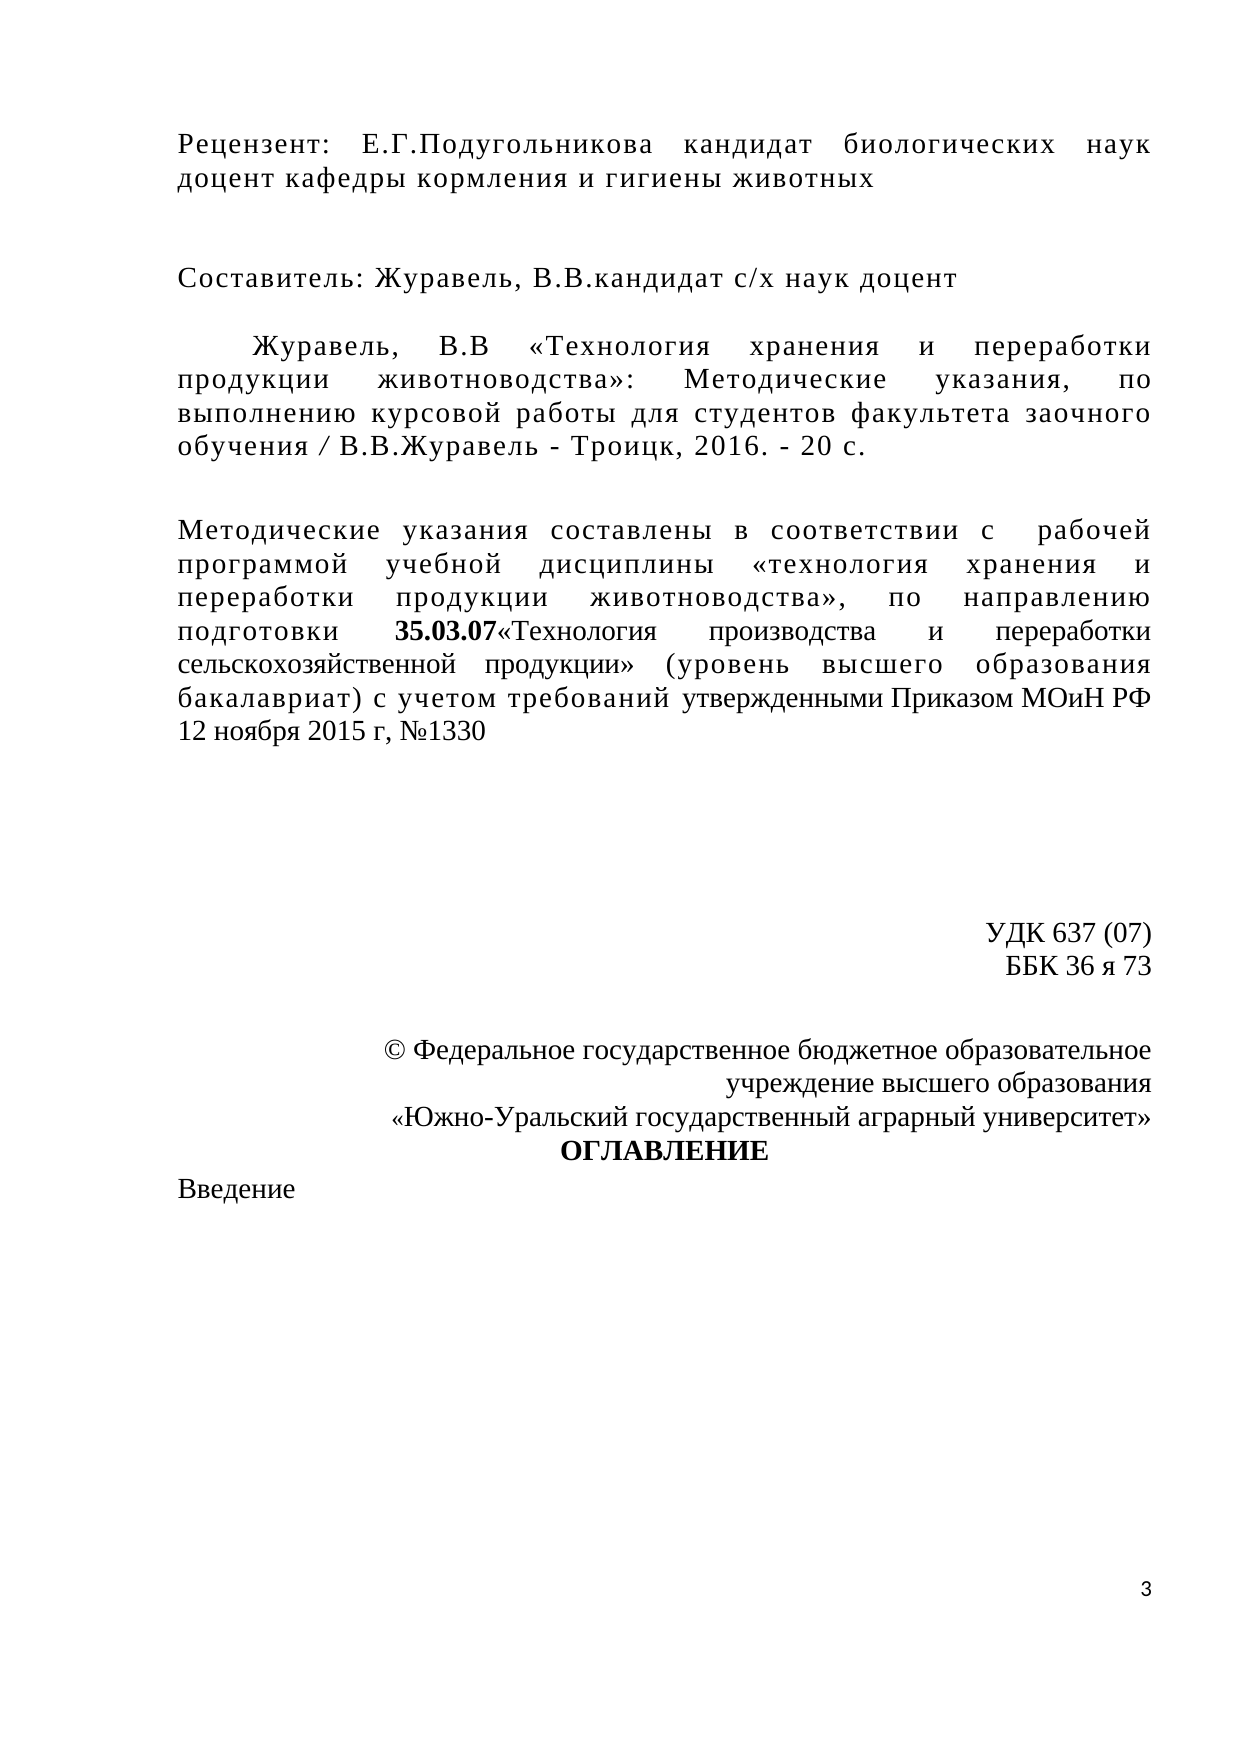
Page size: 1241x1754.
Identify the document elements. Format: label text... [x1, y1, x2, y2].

text Журавель, В.В «Технология хранения и переработки продукции животноводства»: Методические указания, по выполнению курсовой работы для студентов факультета заочного обучения / В.В.Журавель - Троицк, 2016. - 20 с. [177, 328, 1152, 462]
text Рецензент: Е.Г.Подугольникова кандидат биологических наук доцент кафедры кормления и гигиены животных [177, 126, 1152, 193]
text © Федеральное государственное бюджетное образовательное [177, 1032, 1152, 1066]
text ОГЛАВЛЕНИЕ [177, 1133, 1152, 1166]
text Составитель: Журавель, В.В.кандидат с/х наук доцент [177, 261, 1152, 294]
text Введение [177, 1171, 1152, 1205]
text ББК 36 я 73 [177, 948, 1152, 982]
text УДК 637 (07) [177, 915, 1152, 948]
text учреждение высшего образования [177, 1066, 1152, 1099]
text «Южно-Уральский государственный аграрный университет» [177, 1099, 1152, 1133]
text Методические указания составлены в соответствии с рабочей программой учебной дисциплины «технология хранения и переработки продукции животноводства», по направлению подготовки 35.03.07«Технология производства и переработки сельскохозяйственной продукции» (уровень высшего образования бакалавриат) с учетом требований утвержденными Приказом МОиН РФ 12 ноября , №1330 [177, 512, 1152, 747]
